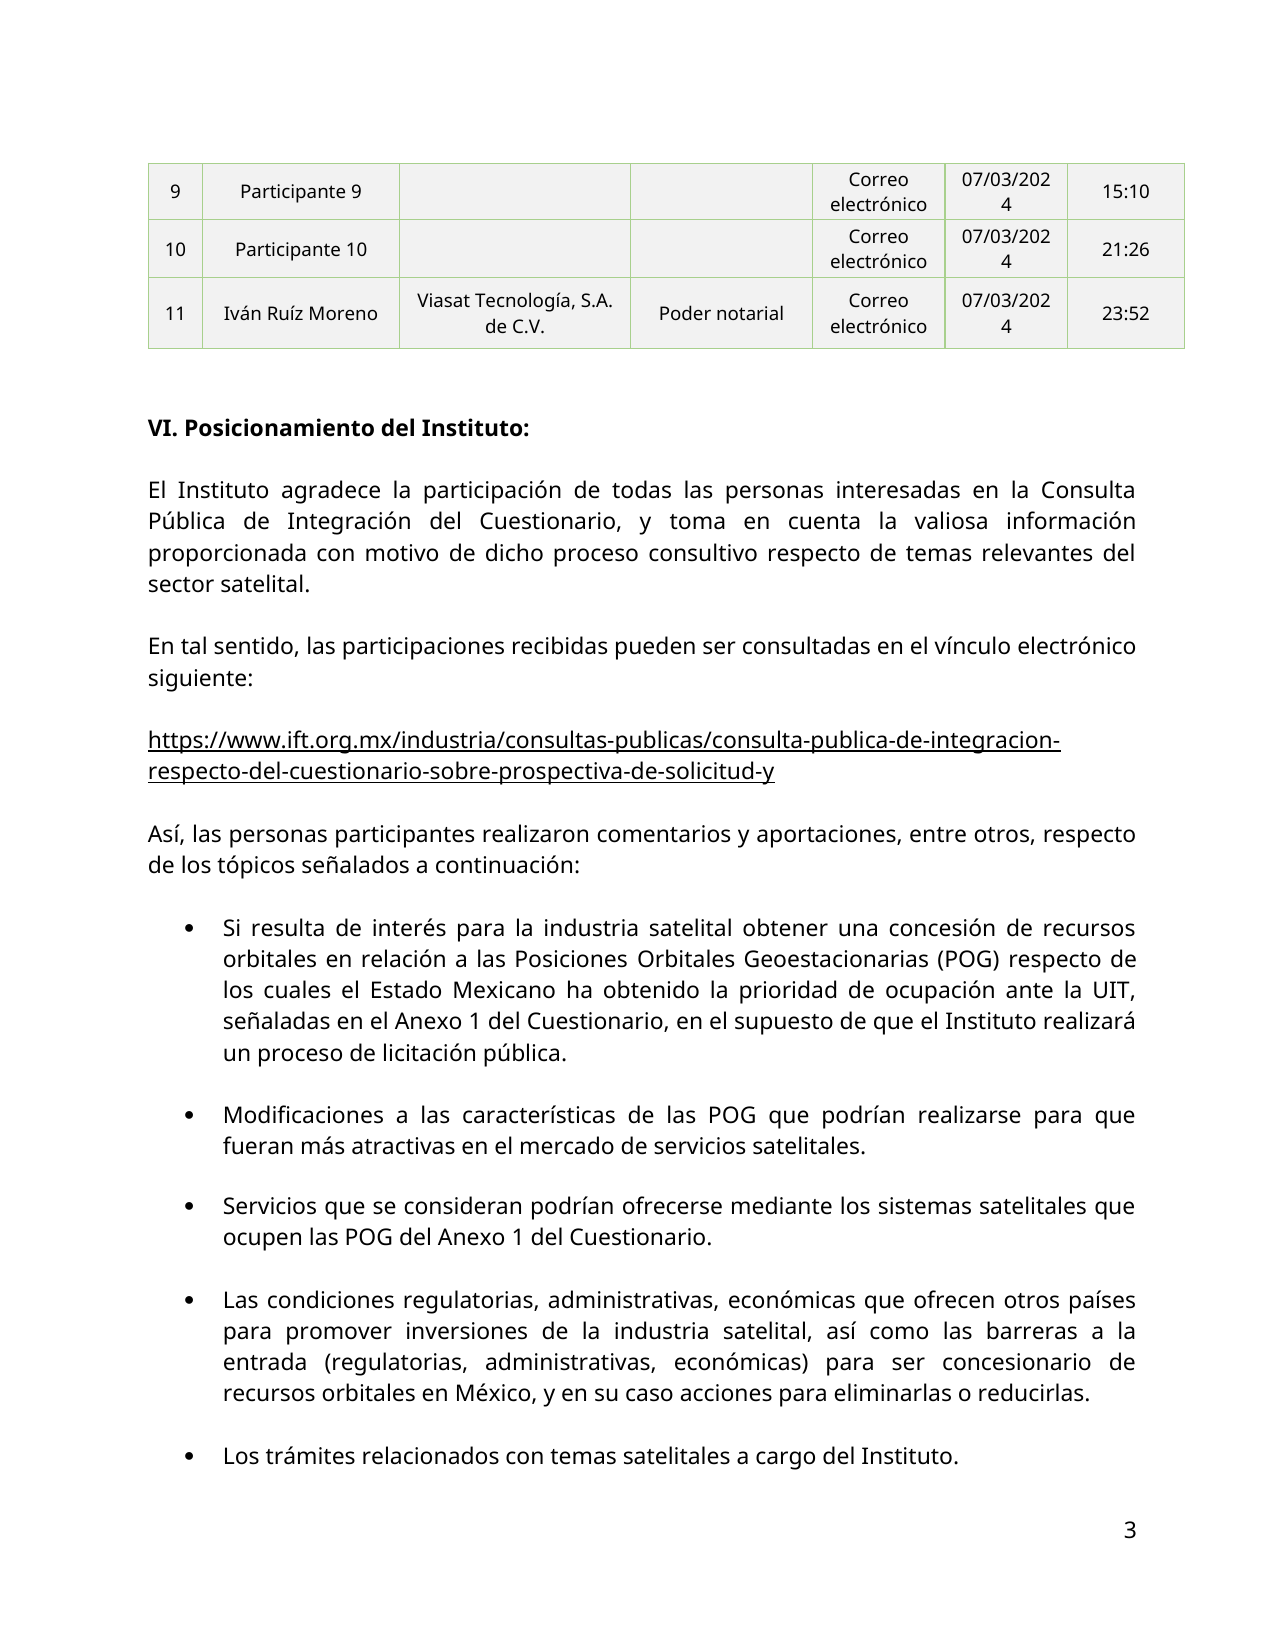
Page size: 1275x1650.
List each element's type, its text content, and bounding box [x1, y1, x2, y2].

list En tal sentido, las participaciones recibidas pueden ser consultadas en el vínculo electrónico siguiente: [148, 630, 1137, 693]
list VI. Posicionamiento del Instituto: [148, 411, 1137, 443]
list El Instituto agradece la participación de todas las personas interesadas en la Consulta Pública de Integración del Cuestionario, y toma en cuenta la valiosa información proporcionada con motivo de dicho proceso consultivo respecto de temas relevantes del sector satelital. [148, 474, 1137, 599]
text Así, las personas participantes realizaron comentarios y aportaciones, entre otros, respecto de los tópicos señalados a continuación: [148, 818, 1137, 880]
table_cell 07/03/2024 [946, 220, 1067, 277]
list https://www.ift.org.mx/industria/consultas-publicas/consulta-publica-de-integracion-respecto-del-cuestionario-sobre-prospectiva-de-solicitud-y [148, 724, 1137, 786]
list Modificaciones a las características de las POG que podrían realizarse para que fueran más atractivas en el mercado de servicios satelitales. [185, 1099, 1137, 1161]
table_cell 9 [149, 164, 202, 219]
list Si resulta de interés para la industria satelital obtener una concesión de recursos orbitales en relación a las Posiciones Orbitales Geoestacionarias (POG) respecto de los cuales el Estado Mexicano ha obtenido la prioridad de ocupación ante la UIT, señaladas en el Anexo 1 del Cuestionario, en el supuesto de que el Instituto realizará un proceso de licitación pública. [185, 911, 1137, 1068]
table_cell Correo electrónico [813, 278, 944, 348]
list Los trámites relacionados con temas satelitales a cargo del Instituto. [185, 1440, 1137, 1471]
list Las condiciones regulatorias, administrativas, económicas que ofrecen otros países para promover inversiones de la industria satelital, así como las barreras a la entrada (regulatorias, administrativas, económicas) para ser concesionario de recursos orbitales en México, y en su caso acciones para eliminarlas o reducirlas. [185, 1284, 1137, 1409]
table_cell 10 [149, 220, 202, 277]
table_cell Correo electrónico [813, 220, 944, 277]
table_cell [400, 164, 630, 219]
table_cell Iván Ruíz Moreno [203, 278, 399, 348]
table_cell [631, 164, 812, 219]
table_cell Participante 10 [203, 220, 399, 277]
table_cell Participante 9 [203, 164, 399, 219]
table_cell 11 [149, 278, 202, 348]
table_cell 23:52 [1068, 278, 1184, 348]
table_cell 15:10 [1068, 164, 1184, 219]
table_cell 21:26 [1068, 220, 1184, 277]
table_cell 07/03/2024 [946, 278, 1067, 348]
table_cell Correo electrónico [813, 164, 944, 219]
list Servicios que se consideran podrían ofrecerse mediante los sistemas satelitales que ocupen las POG del Anexo 1 del Cuestionario. [185, 1190, 1137, 1252]
table_cell 07/03/2024 [946, 164, 1067, 219]
table_cell [400, 220, 630, 277]
table_cell Poder notarial [631, 278, 812, 348]
table_cell [631, 220, 812, 277]
table_cell Viasat Tecnología, S.A. de C.V. [400, 278, 630, 348]
